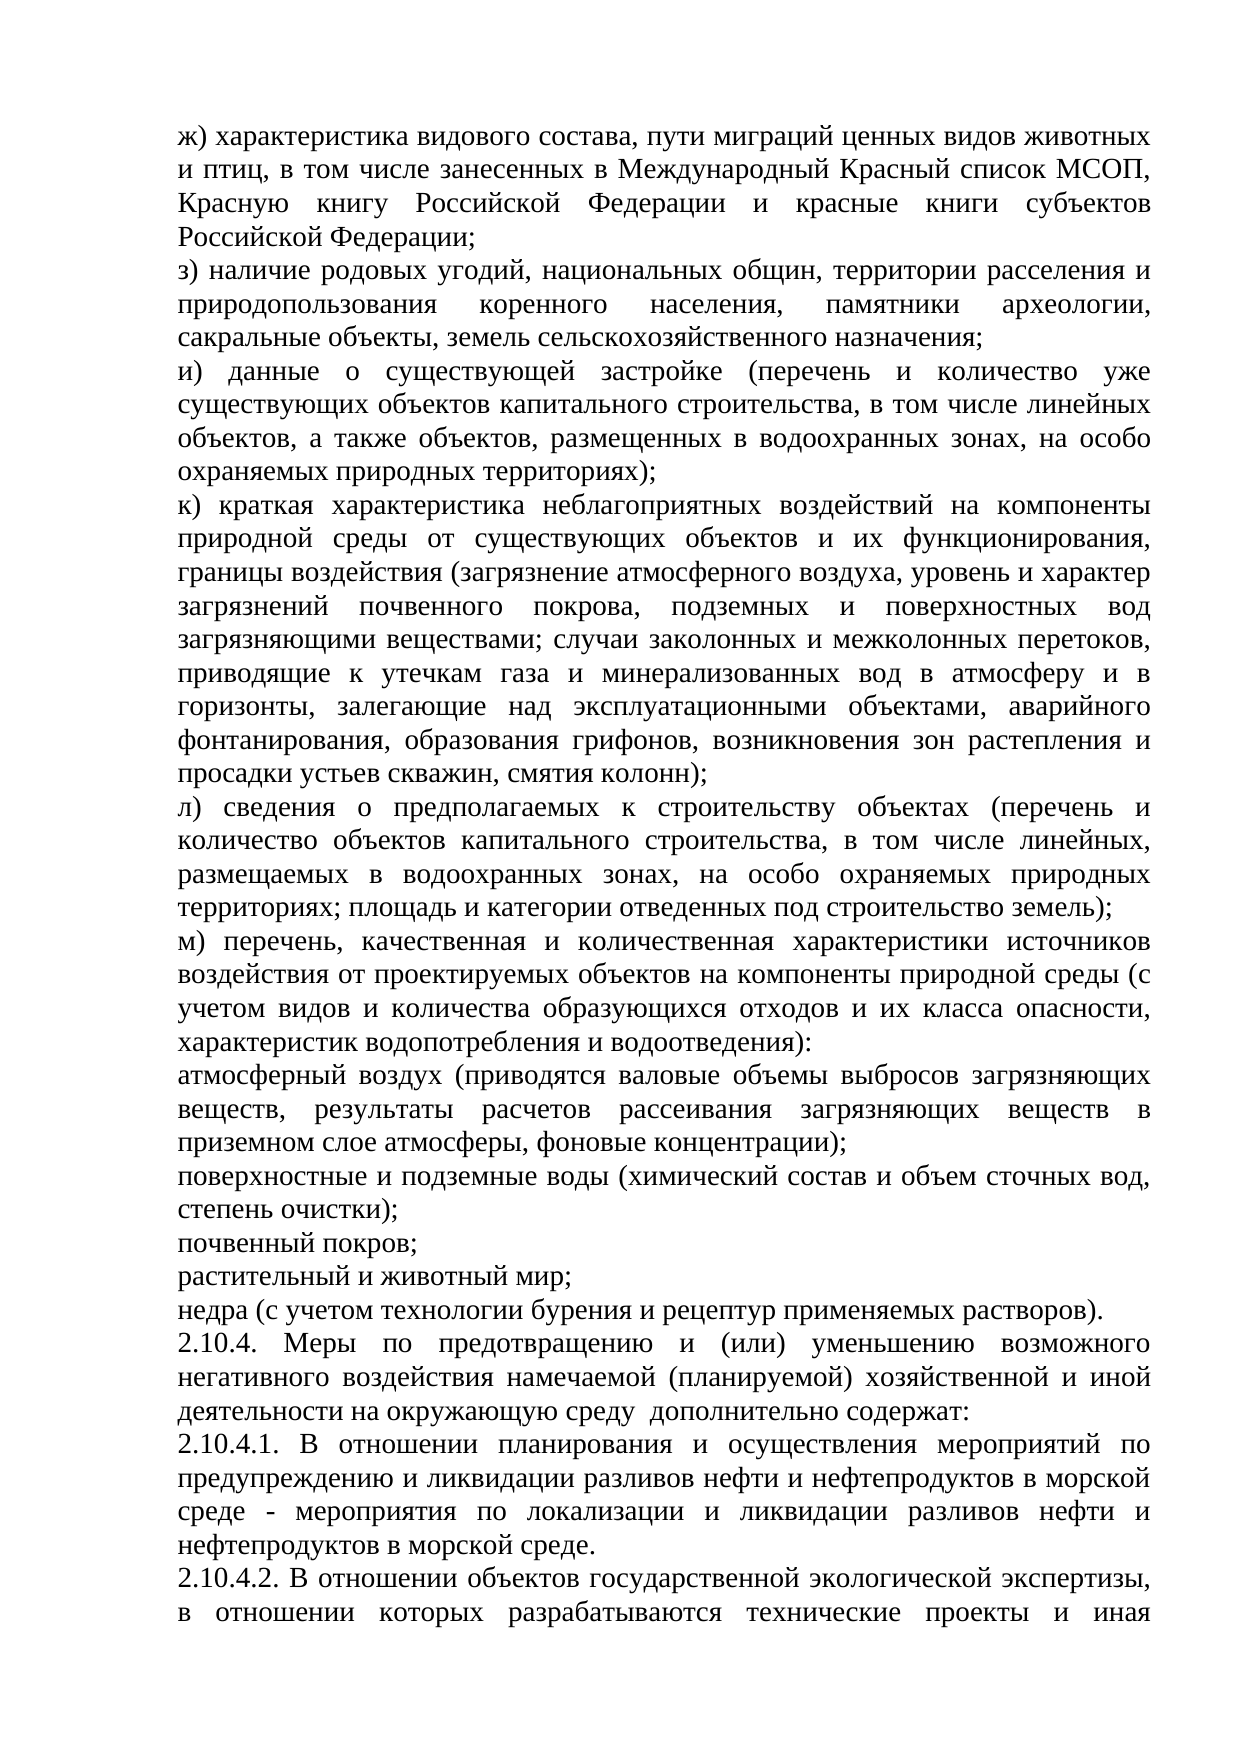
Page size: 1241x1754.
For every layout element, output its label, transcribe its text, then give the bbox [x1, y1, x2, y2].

text и) данные о существующей застройке (перечень и количество уже существующих объектов капитального строительства, в том числе линейных объектов, а также объектов, размещенных в водоохранных зонах, на особо охраняемых природных территориях); [177, 353, 1152, 487]
text з) наличие родовых угодий, национальных общин, территории расселения и природопользования коренного населения, памятники археологии, сакральные объекты, земель сельскохозяйственного назначения; [177, 252, 1152, 353]
text 2.10.4. Меры по предотвращению и (или) уменьшению возможного негативного воздействия намечаемой (планируемой) хозяйственной и иной деятельности на окружающую среду дополнительно содержат: [177, 1326, 1152, 1426]
text атмосферный воздух (приводятся валовые объемы выбросов загрязняющих веществ, результаты расчетов рассеивания загрязняющих веществ в приземном слое атмосферы, фоновые концентрации); [177, 1057, 1152, 1158]
text 2.10.4.1. В отношении планирования и осуществления мероприятий по предупреждению и ликвидации разливов нефти и нефтепродуктов в морской среде - мероприятия по локализации и ликвидации разливов нефти и нефтепродуктов в морской среде. [177, 1426, 1152, 1560]
text почвенный покров; [177, 1225, 1152, 1258]
text л) сведения о предполагаемых к строительству объектах (перечень и количество объектов капитального строительства, в том числе линейных, размещаемых в водоохранных зонах, на особо охраняемых природных территориях; площадь и категории отведенных под строительство земель); [177, 789, 1152, 923]
text растительный и животный мир; [177, 1258, 1152, 1292]
text недра (с учетом технологии бурения и рецептур применяемых растворов). [177, 1292, 1152, 1326]
text м) перечень, качественная и количественная характеристики источников воздействия от проектируемых объектов на компоненты природной среды (с учетом видов и количества образующихся отходов и их класса опасности, характеристик водопотребления и водоотведения): [177, 923, 1152, 1057]
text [177, 1560, 1152, 1627]
text к) краткая характеристика неблагоприятных воздействий на компоненты природной среды от существующих объектов и их функционирования, границы воздействия (загрязнение атмосферного воздуха, уровень и характер загрязнений почвенного покрова, подземных и поверхностных вод загрязняющими веществами; случаи заколонных и межколонных перетоков, приводящие к утечкам газа и минерализованных вод в атмосферу и в горизонты, залегающие над эксплуатационными объектами, аварийного фонтанирования, образования грифонов, возникновения зон растепления и просадки устьев скважин, смятия колонн); [177, 487, 1152, 789]
text поверхностные и подземные воды (химический состав и объем сточных вод, степень очистки); [177, 1158, 1152, 1225]
text ж) характеристика видового состава, пути миграций ценных видов животных и птиц, в том числе занесенных в Международный Красный список МСОП, Красную книгу Российской Федерации и красные книги субъектов Российской Федерации; [177, 118, 1152, 252]
